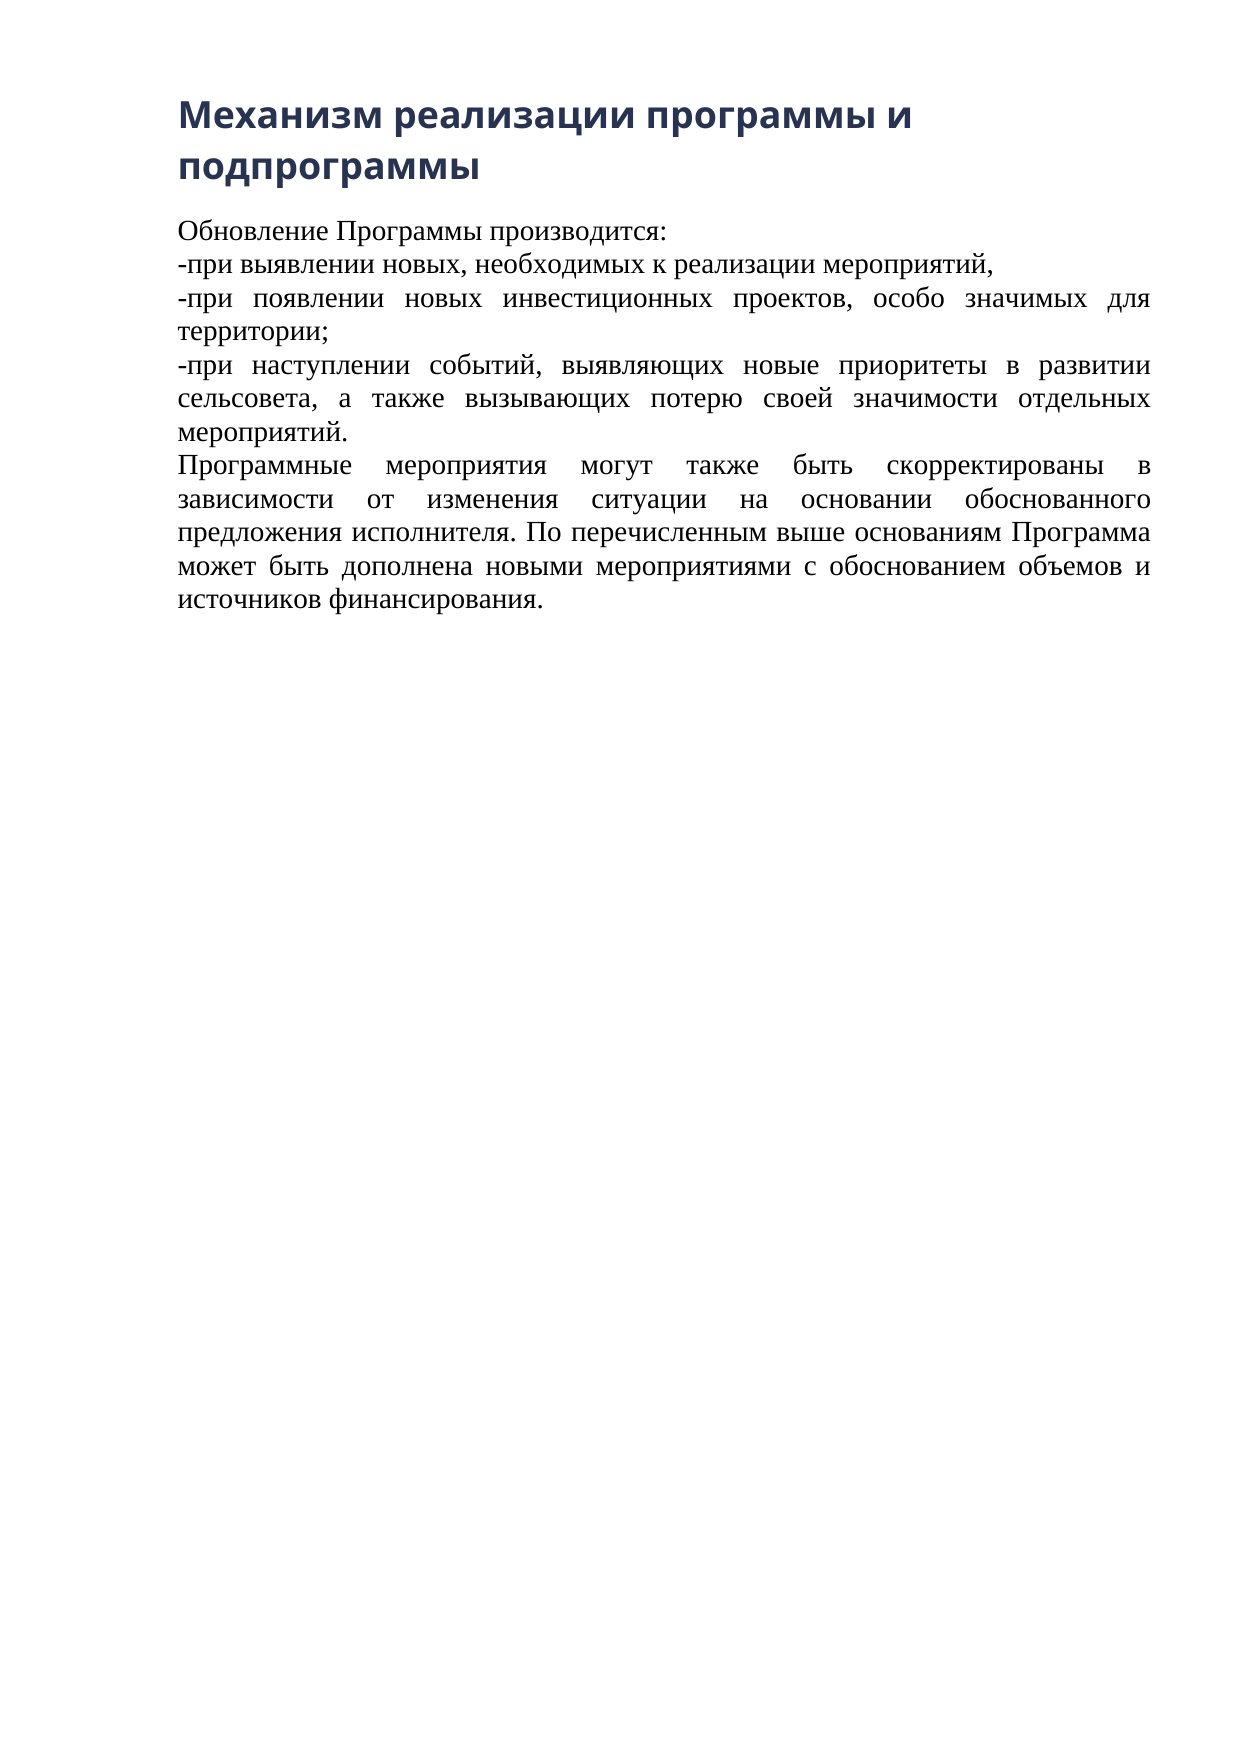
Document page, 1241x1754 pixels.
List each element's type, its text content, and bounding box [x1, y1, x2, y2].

text Обновление Программы производится: [177, 213, 1152, 246]
text -при выявлении новых, необходимых к реализации мероприятий, [177, 246, 1152, 280]
text Программные мероприятия могут также быть скорректированы в зависимости от изменения ситуации на основании обоснованного предложения исполнителя. По перечисленным выше основаниям Программа может быть дополнена новыми мероприятиями с обоснованием объемов и источников финансирования. [177, 447, 1152, 615]
text Механизм реализации программы и подпрограммы [177, 89, 1152, 191]
text -при наступлении событий, выявляющих новые приоритеты в развитии сельсовета, а также вызывающих потерю своей значимости отдельных мероприятий. [177, 347, 1152, 447]
text -при появлении новых инвестиционных проектов, особо значимых для территории; [177, 280, 1152, 347]
